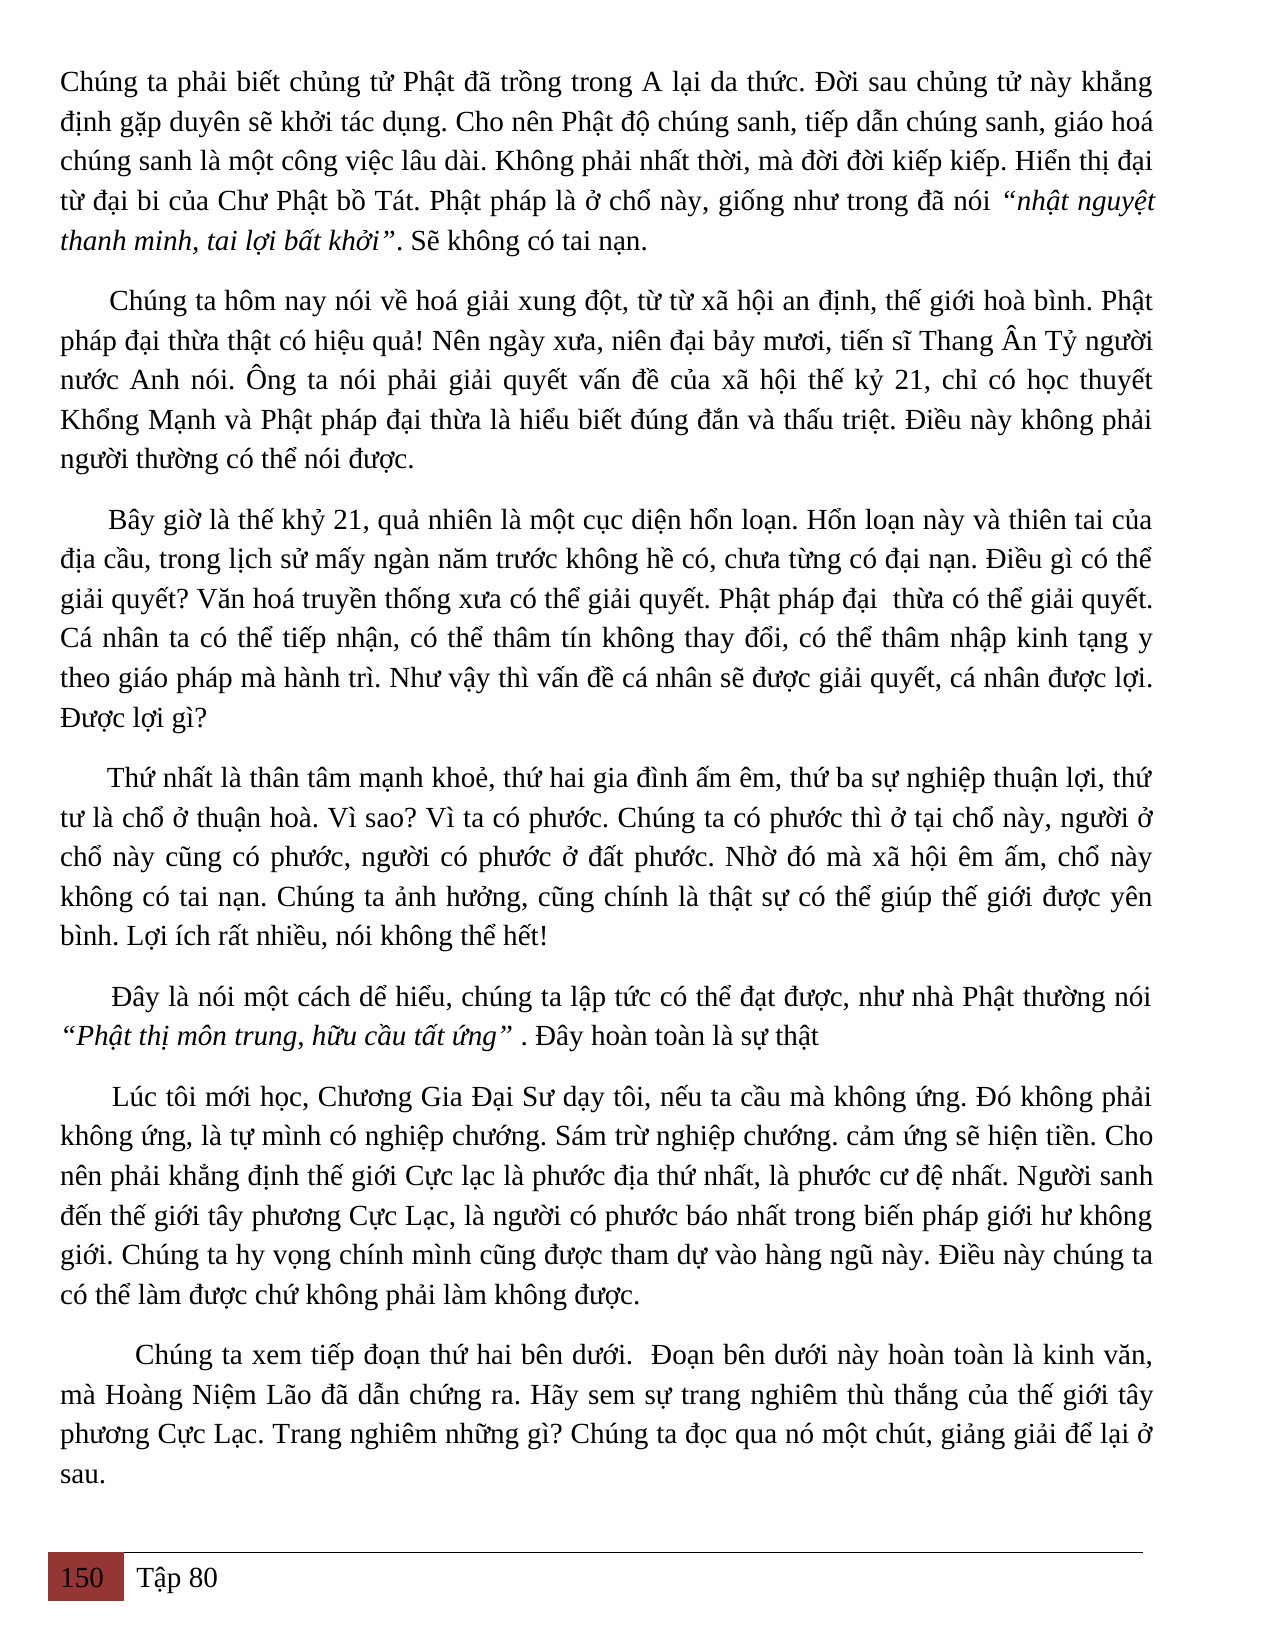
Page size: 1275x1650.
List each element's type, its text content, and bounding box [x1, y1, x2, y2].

text Lúc tôi mới học, Chương Gia Đại Sư dạy tôi, nếu ta cầu mà không ứng. Đó không phải không ứng, là tự mình có nghiệp chướng. Sám trừ nghiệp chướng. cảm ứng sẽ hiện tiền. Cho nên phải khẳng định thế giới Cực lạc là phước địa thứ nhất, là phước cư đệ nhất. Người sanh đến thế giới tây phương Cực Lạc, là người có phước báo nhất trong biến pháp giới hư không giới. Chúng ta hy vọng chính mình cũng được tham dự vào hàng ngũ này. Điều này chúng ta có thể làm được chứ không phải làm không được. [60, 1074, 1155, 1312]
text Chúng ta hôm nay nói về hoá giải xung đột, từ từ xã hội an định, thế giới hoà bình. Phật pháp đại thừa thật có hiệu quả! Nên ngày xưa, niên đại bảy mươi, tiến sĩ Thang Ân Tỷ người nước Anh nói. Ông ta nói phải giải quyết vấn đề của xã hội thế kỷ 21, chỉ có học thuyết Khổng Mạnh và Phật pháp đại thừa là hiểu biết đúng đắn và thấu triệt. Điều này không phải người thường có thể nói được. [60, 279, 1155, 477]
text Đây là nói một cách dể hiểu, chúng ta lập tức có thể đạt được, như nhà Phật thường nói “Phật thị môn trung, hữu cầu tất ứng” . Đây hoàn toàn là sự thật [60, 974, 1155, 1054]
text Chúng ta xem tiếp đoạn thứ hai bên dưới. Đoạn bên dưới này hoàn toàn là kinh văn, mà Hoàng Niệm Lão đã dẫn chứng ra. Hãy sem sự trang nghiêm thù thắng của thế giới tây phương Cực Lạc. Trang nghiêm những gì? Chúng ta đọc qua nó một chút, giảng giải để lại ở sau. [60, 1333, 1155, 1491]
text Thứ nhất là thân tâm mạnh khoẻ, thứ hai gia đình ấm êm, thứ ba sự nghiệp thuận lợi, thứ tư là chổ ở thuận hoà. Vì sao? Vì ta có phước. Chúng ta có phước thì ở tại chổ này, người ở chổ này cũng có phước, người có phước ở đất phước. Nhờ đó mà xã hội êm ấm, chổ này không có tai nạn. Chúng ta ảnh hưởng, cũng chính là thật sự có thể giúp thế giới được yên bình. Lợi ích rất nhiều, nói không thể hết! [60, 756, 1155, 954]
text Bây giờ là thế khỷ 21, quả nhiên là một cục diện hổn loạn. Hổn loạn này và thiên tai của địa cầu, trong lịch sử mấy ngàn năm trước không hề có, chưa từng có đại nạn. Điều gì có thể giải quyết? Văn hoá truyền thống xưa có thể giải quyết. Phật pháp đại thừa có thể giải quyết. Cá nhân ta có thể tiếp nhận, có thể thâm tín không thay đổi, có thể thâm nhập kinh tạng y theo giáo pháp mà hành trì. Như vậy thì vấn đề cá nhân sẽ được giải quyết, cá nhân được lợi. Được lợi gì? [60, 497, 1155, 735]
